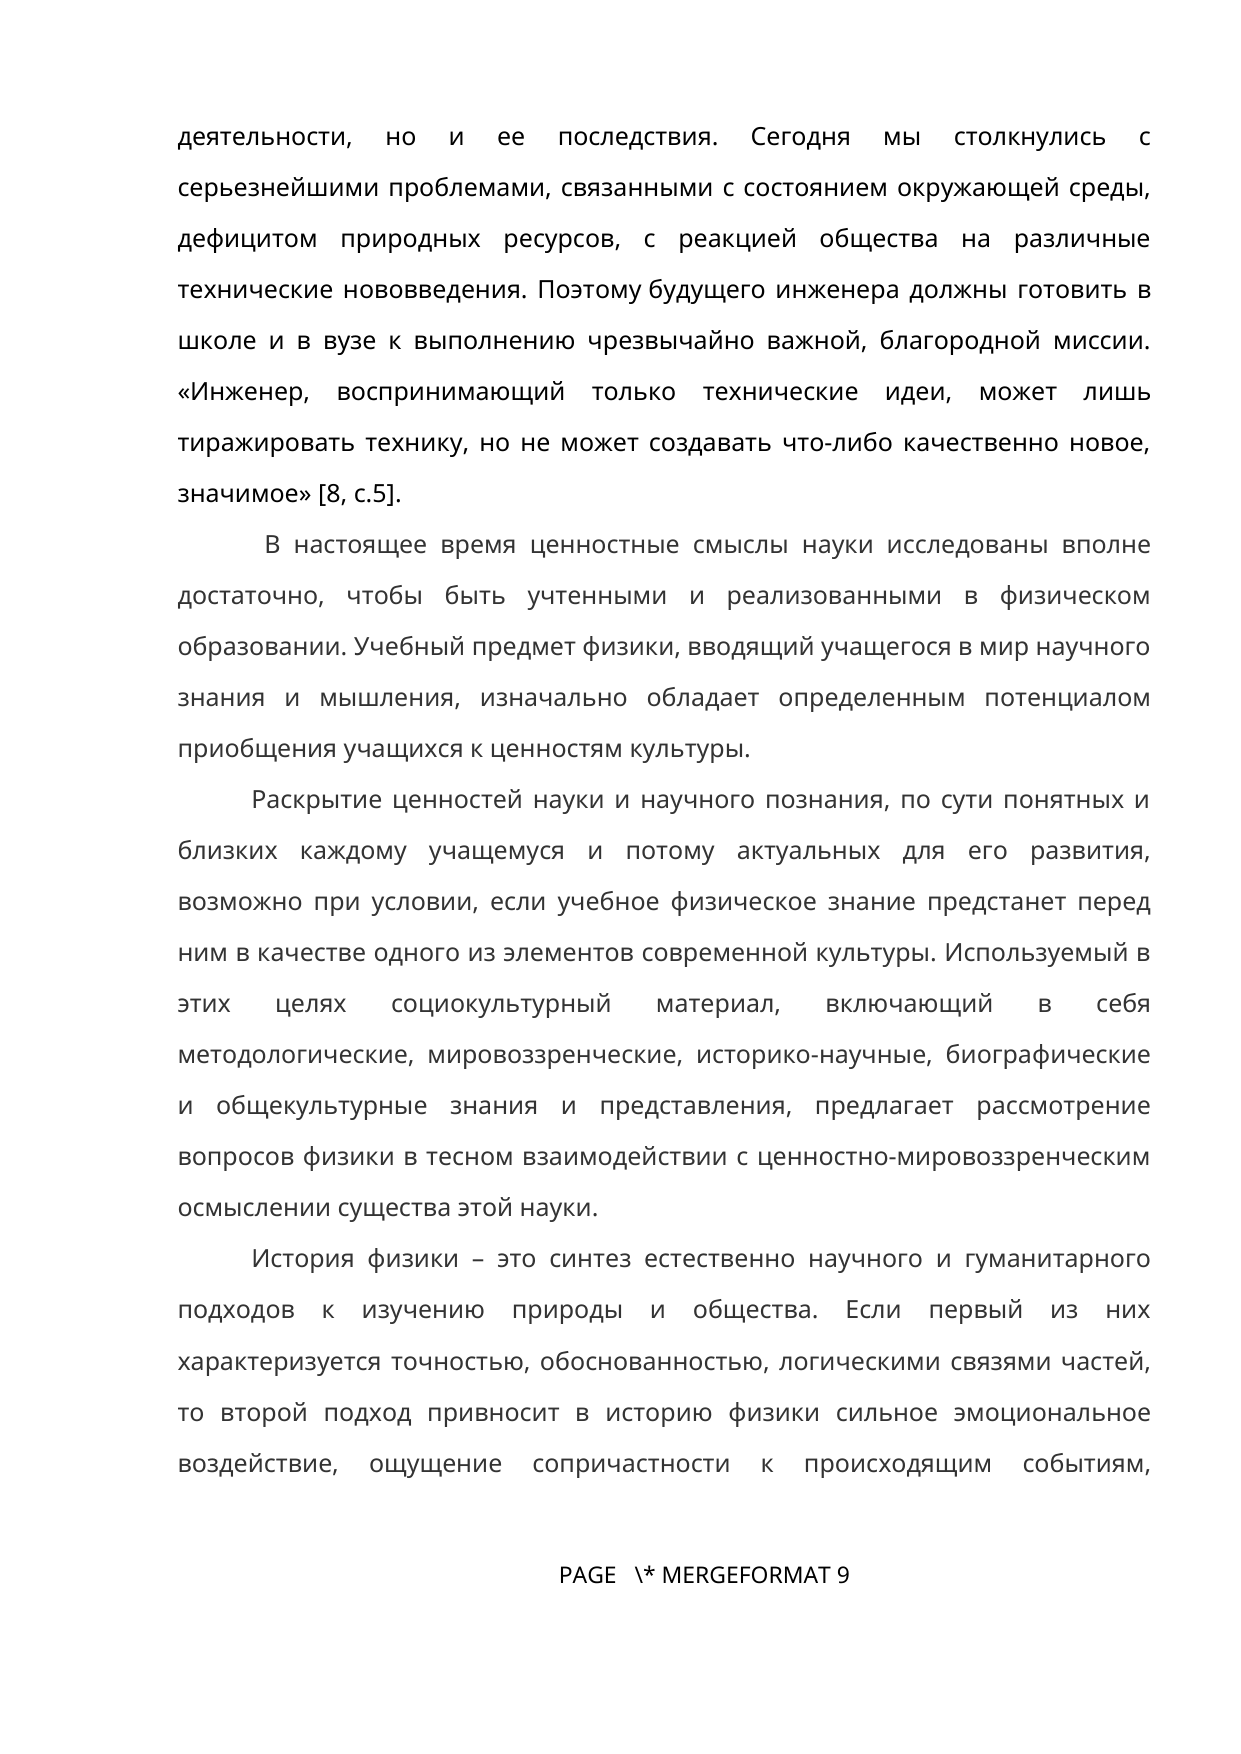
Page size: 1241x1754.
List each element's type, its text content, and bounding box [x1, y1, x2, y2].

text Раскрытие ценностей науки и научного познания, по сути понятных и близких каждому учащемуся и потому актуальных для его развития, возможно при условии, если учебное физическое знание предстанет перед ним в качестве одного из элементов современной культуры. Используемый в этих целях социокультурный материал, включающий в себя методологические, мировоззренческие, историко-научные, биографические и общекультурные знания и представления, предлагает рассмотрение вопросов физики в тесном взаимодействии с ценностно-мировоззренческим осмыслении существа этой науки. [177, 782, 1152, 1224]
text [177, 1241, 1152, 1479]
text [177, 118, 1152, 509]
text В настоящее время ценностные смыслы науки исследованы вполне достаточно, чтобы быть учтенными и реализованными в физическом образовании. Учебный предмет физики, вводящий учащегося в мир научного знания и мышления, изначально обладает определенным потенциалом приобщения учащихся к ценностям культуры. [177, 526, 1152, 765]
